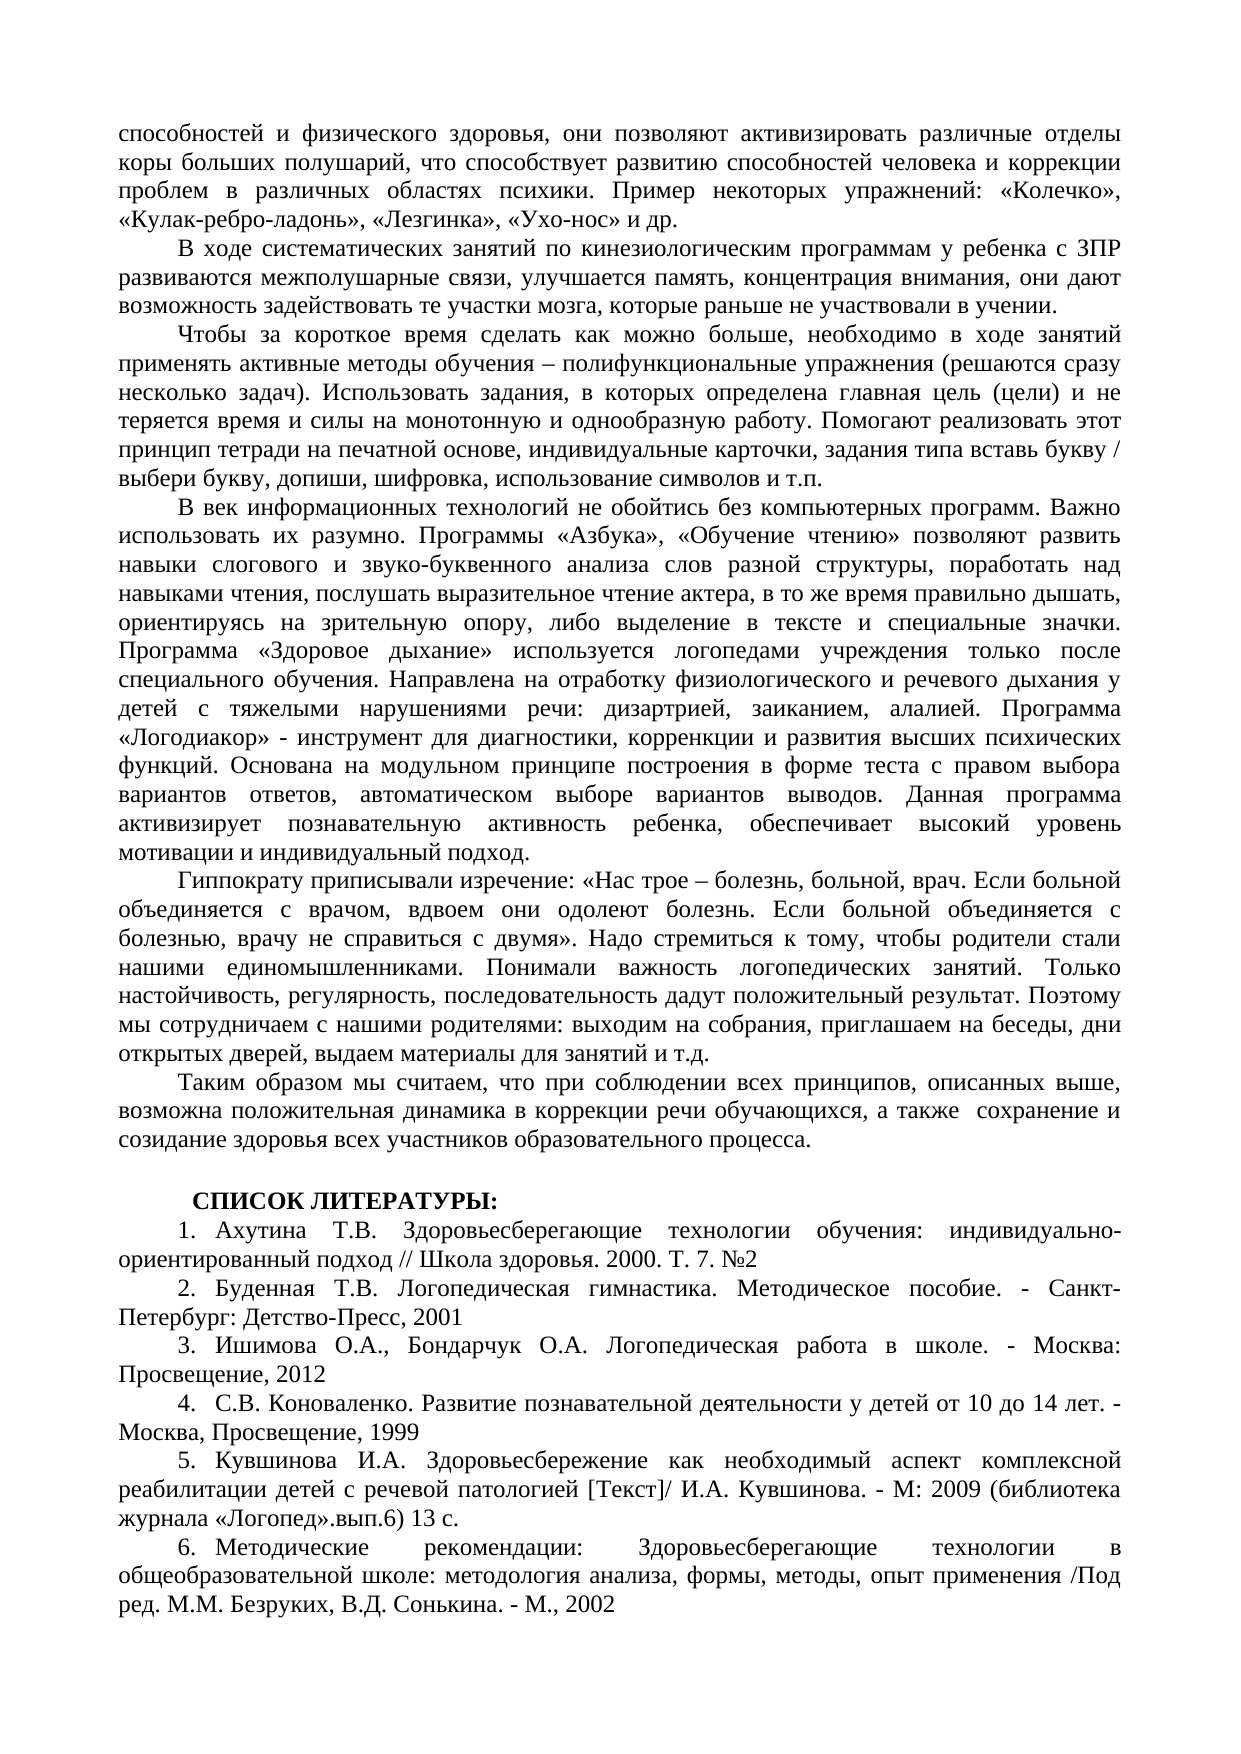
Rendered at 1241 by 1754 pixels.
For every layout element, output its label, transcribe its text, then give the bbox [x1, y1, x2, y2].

text Гиппократу приписывали изречение: «Нас трое – болезнь, больной, врач. Если больной объединяется с врачом, вдвоем они одолеют болезнь. Если больной объединяется с болезнью, врачу не справиться с двумя». Надо стремиться к тому, чтобы родители стали нашими единомышленниками. Понимали важность логопедических занятий. Только настойчивость, регулярность, последовательность дадут положительный результат. Поэтому мы сотрудничаем с нашими родителями: выходим на собрания, приглашаем на беседы, дни открытых дверей, выдаем материалы для занятий и т.д. [118, 866, 1122, 1067]
text Чтобы за короткое время сделать как можно больше, необходимо в ходе занятий применять активные методы обучения – полифункциональные упражнения (решаются сразу несколько задач). Использовать задания, в которых определена главная цель (цели) и не теряется время и силы на монотонную и однообразную работу. Помогают реализовать этот принцип тетради на печатной основе, индивидуальные карточки, задания типа вставь букву / выбери букву, допиши, шифровка, использование символов и т.п. [118, 319, 1122, 492]
text Таким образом мы считаем, что при соблюдении всех принципов, описанных выше, возможна положительная динамика в коррекции речи обучающихся, а также сохранение и созидание здоровья всех участников образовательного процесса. [118, 1067, 1122, 1153]
text В век информационных технологий не обойтись без компьютерных программ. Важно использовать их разумно. Программы «Азбука», «Обучение чтению» позволяют развить навыки слогового и звуко-буквенного анализа слов разной структуры, поработать над навыками чтения, послушать выразительное чтение актера, в то же время правильно дышать, ориентируясь на зрительную опору, либо выделение в тексте и специальные значки. Программа «Здоровое дыхание» используется логопедами учреждения только после специального обучения. Направлена на отработку физиологического и речевого дыхания у детей с тяжелыми нарушениями речи: дизартрией, заиканием, алалией. Программа «Логодиакор» - инструмент для диагностики, корренкции и развития высших психических функций. Основана на модульном принципе построения в форме теста с правом выбора вариантов ответов, автоматическом выборе вариантов выводов. Данная программа активизирует познавательную активность ребенка, обеспечивает высокий уровень мотивации и индивидуальный подход. [118, 492, 1122, 866]
list Ахутина Т.В. Здоровьесберегающие технологии обучения: индивидуально-ориентированный подход // Школа здоровья. 2000. Т. 7. №2 [118, 1215, 1122, 1273]
text СПИСОК ЛИТЕРАТУРЫ: [118, 1182, 1122, 1215]
list Ишимова О.А., Бондарчук О.А. Логопедическая работа в школе. - Москва: Просвещение, 2012 [118, 1330, 1122, 1388]
list С.В. Коноваленко. Развитие познавательной деятельности у детей от 10 до 14 лет. - Москва, Просвещение, 1999 [118, 1388, 1122, 1445]
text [118, 118, 1122, 233]
list Буденная Т.В. Логопедическая гимнастика. Методическое пособие. - Санкт-Петербург: Детство-Пресс, 2001 [118, 1273, 1122, 1330]
list Методические рекомендации: Здоровьесберегающие технологии в общеобразовательной школе: методология анализа, формы, методы, опыт применения /Под ред. М.М. Безруких, В.Д. Сонькина. - М., 2002 [118, 1532, 1122, 1618]
text В ходе систематических занятий по кинезиологическим программам у ребенка с ЗПР развиваются межполушарные связи, улучшается память, концентрация внимания, они дают возможность задействовать те участки мозга, которые раньше не участвовали в учении. [118, 233, 1122, 319]
list Кувшинова И.А. Здоровьесбережение как необходимый аспект комплексной реабилитации детей с речевой патологией [Текст]/ И.А. Кувшинова. - М: 2009 (библиотека журнала «Логопед».вып.6) 13 с. [118, 1445, 1122, 1532]
